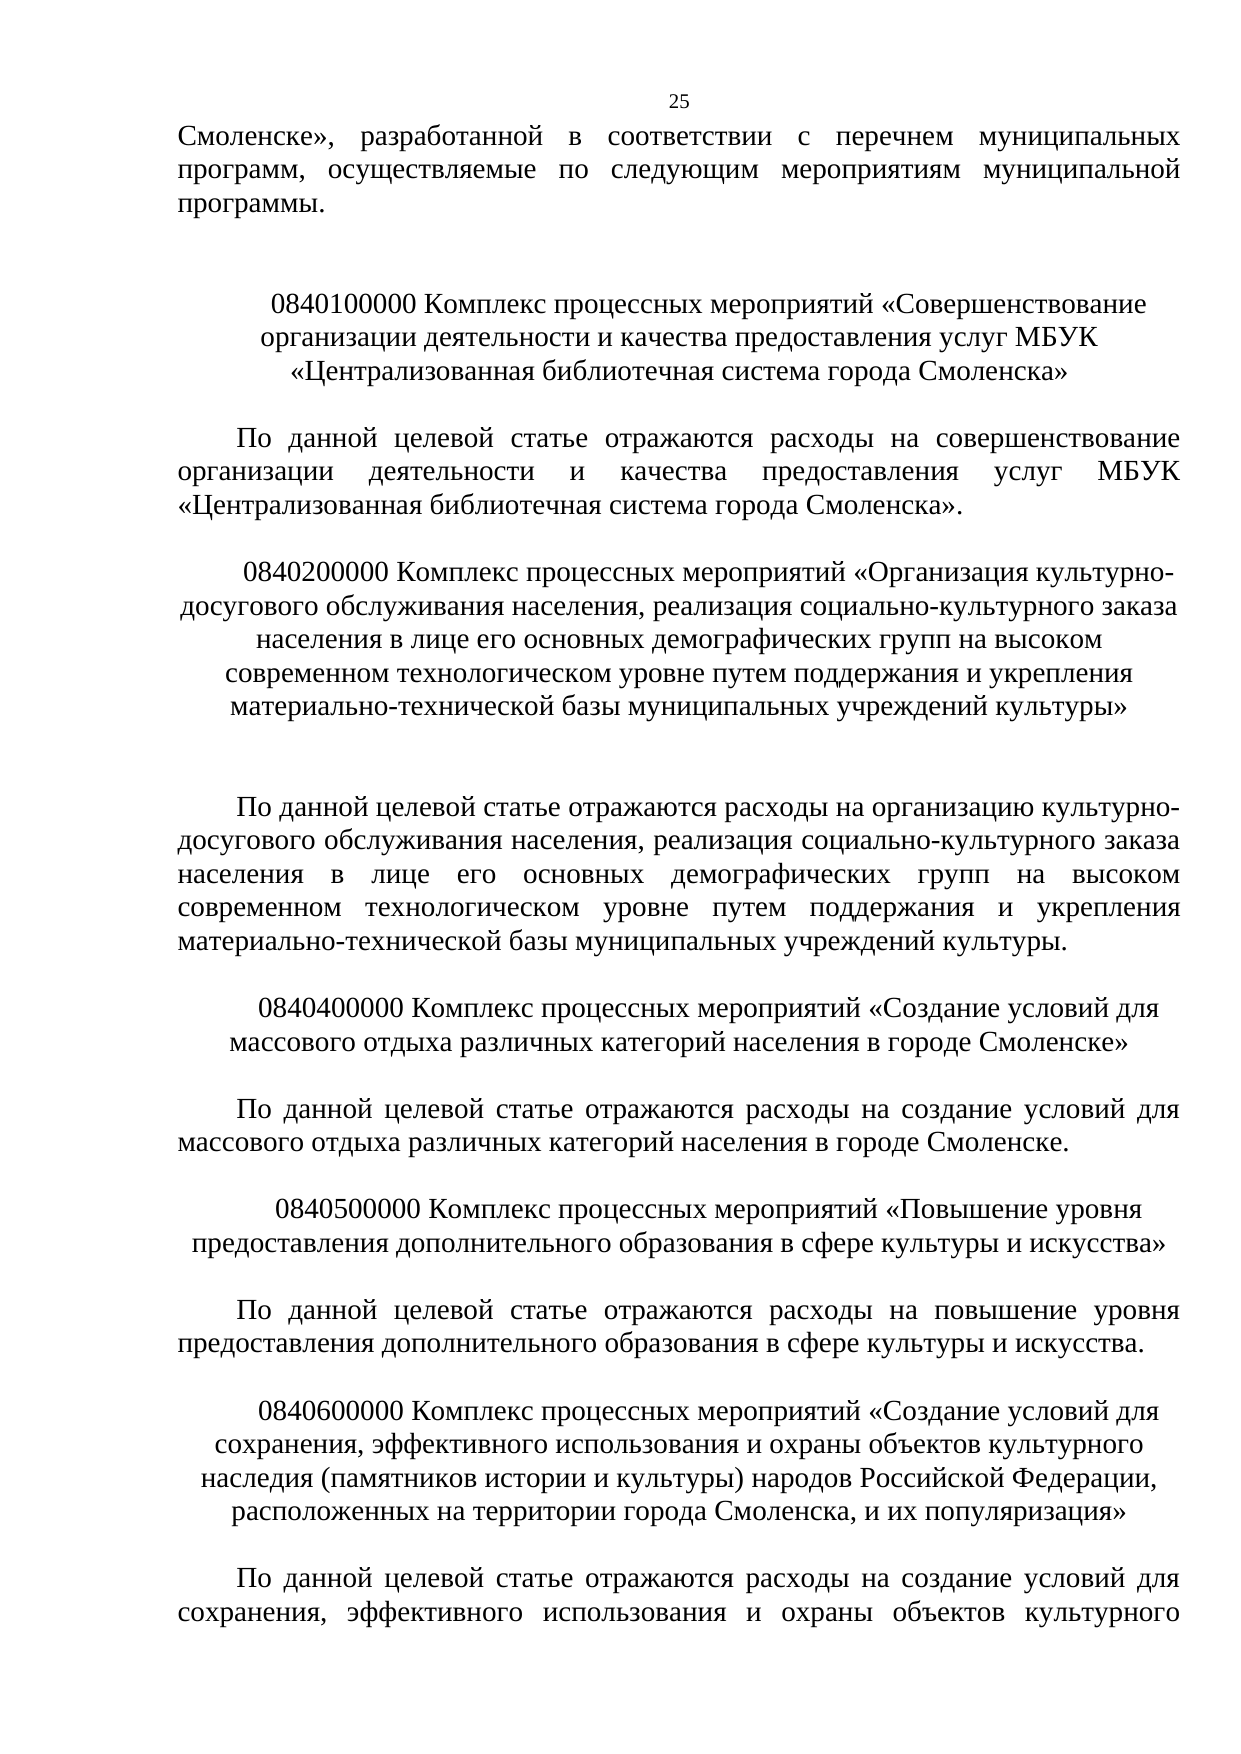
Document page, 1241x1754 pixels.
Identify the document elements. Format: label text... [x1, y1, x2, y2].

text 0840600000 Комплекс процессных мероприятий «Создание условий для сохранения, эффективного использования и охраны объектов культурного наследия (памятников истории и культуры) народов Российской Федерации, расположенных на территории города Смоленска, и их популяризация» [177, 1393, 1181, 1527]
text По данной целевой статье отражаются расходы на повышение уровня предоставления дополнительного образования в сфере культуры и искусства. [177, 1292, 1181, 1359]
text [177, 1560, 1181, 1627]
text 0840500000 Комплекс процессных мероприятий «Повышение уровня предоставления дополнительного образования в сфере культуры и искусства» [177, 1191, 1181, 1258]
text По данной целевой статье отражаются расходы на организацию культурно-досугового обслуживания населения, реализация социально-культурного заказа населения в лице его основных демографических групп на высоком современном технологическом уровне путем поддержания и укрепления материально-технической базы муниципальных учреждений культуры. [177, 789, 1181, 957]
text 0840400000 Комплекс процессных мероприятий «Создание условий для массового отдыха различных категорий населения в городе Смоленске» [177, 990, 1181, 1057]
text 0840200000 Комплекс процессных мероприятий «Организация культурно-досугового обслуживания населения, реализация социально-культурного заказа населения в лице его основных демографических групп на высоком современном технологическом уровне путем поддержания и укрепления материально-технической базы муниципальных учреждений культуры» [177, 554, 1181, 722]
text По данной целевой статье отражаются расходы на создание условий для массового отдыха различных категорий населения в городе Смоленске. [177, 1091, 1181, 1158]
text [177, 118, 1181, 219]
text 0840100000 Комплекс процессных мероприятий «Совершенствование организации деятельности и качества предоставления услуг МБУК «Централизованная библиотечная система города Смоленска» [177, 286, 1181, 386]
text По данной целевой статье отражаются расходы на совершенствование организации деятельности и качества предоставления услуг МБУК «Централизованная библиотечная система города Смоленска». [177, 420, 1181, 521]
